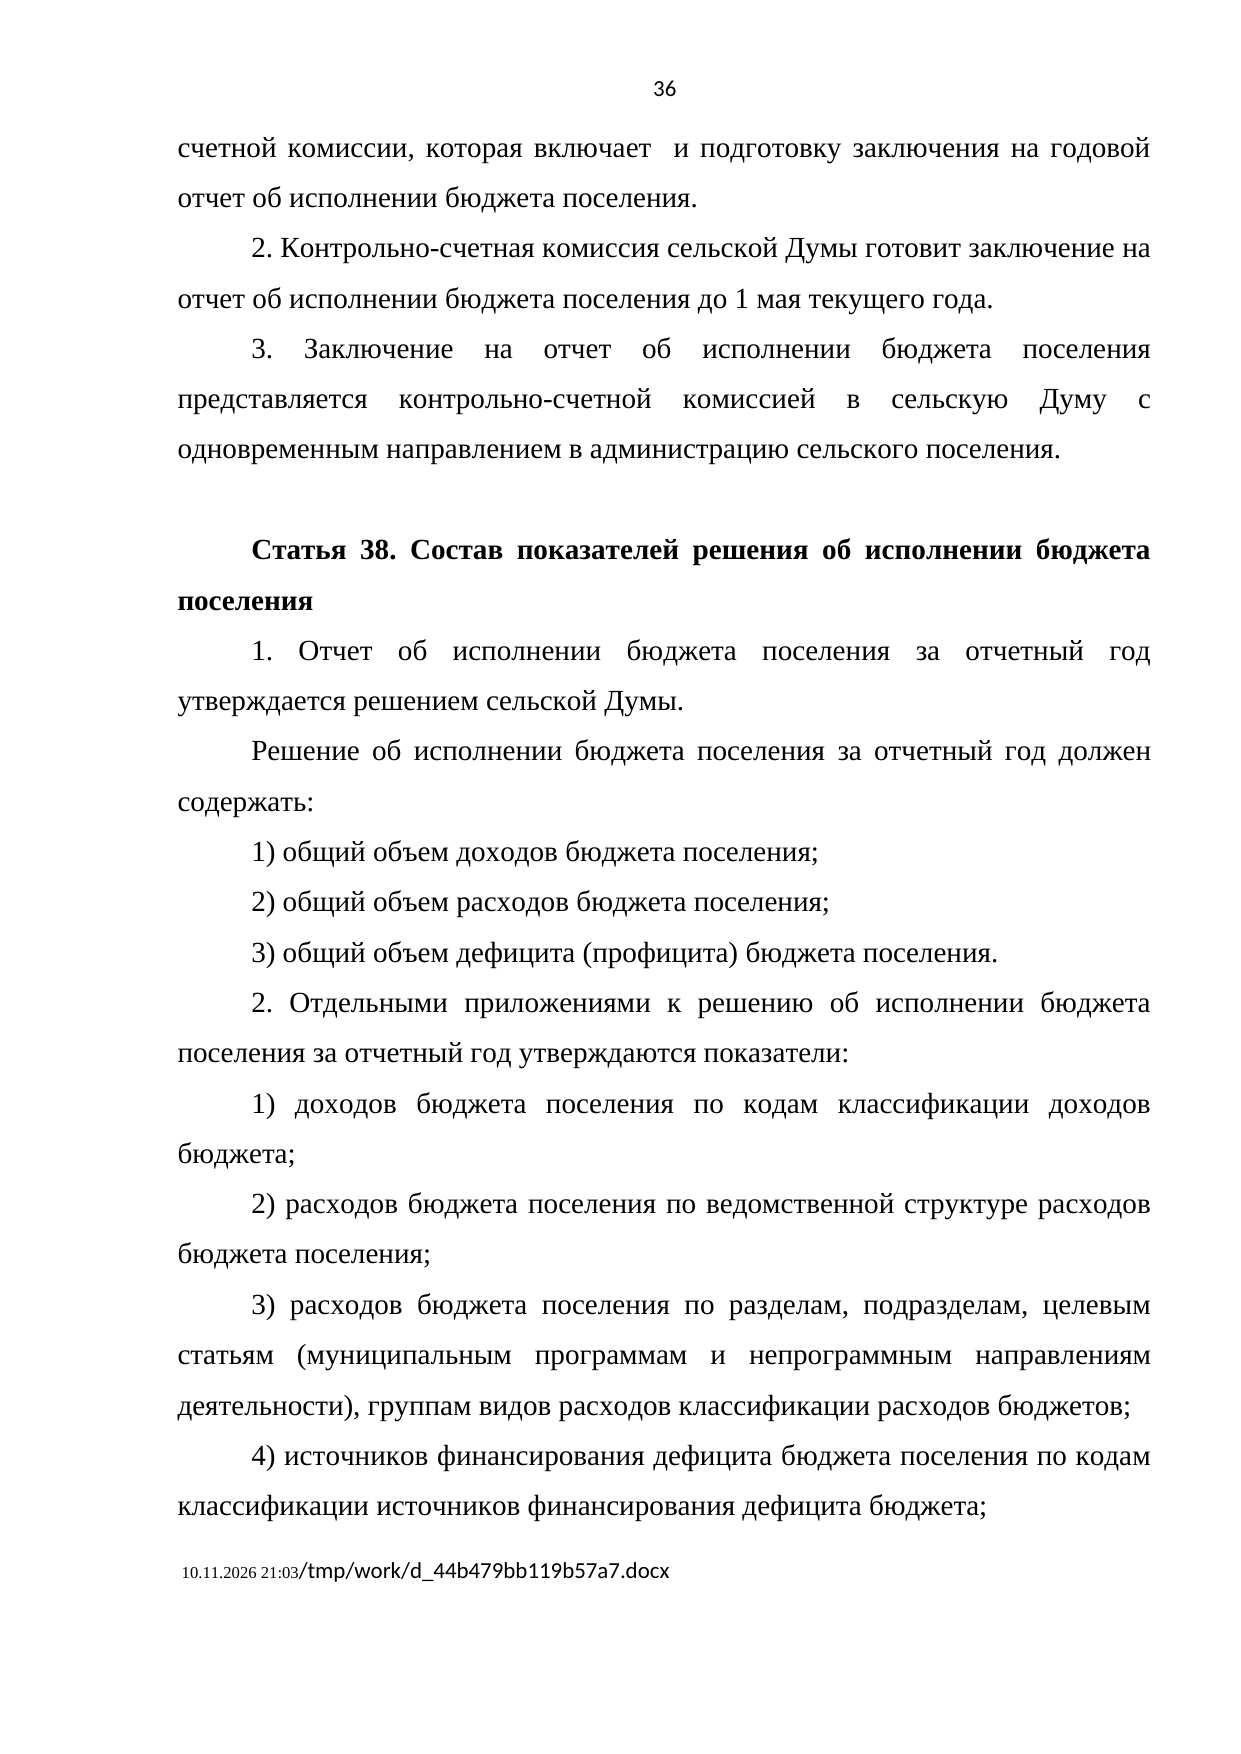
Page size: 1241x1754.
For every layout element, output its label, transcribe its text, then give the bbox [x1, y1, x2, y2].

text 4) источников финансирования дефицита бюджета поселения по кодам классификации источников финансирования дефицита бюджета; [177, 1438, 1152, 1522]
text 3) общий объем дефицита (профицита) бюджета поселения. [177, 935, 1152, 968]
text 1) общий объем доходов бюджета поселения; [177, 834, 1152, 868]
text 1. Отчет об исполнении бюджета поселения за отчетный год утверждается решением сельской Думы. [177, 633, 1152, 717]
text Решение об исполнении бюджета поселения за отчетный год должен содержать: [177, 733, 1152, 817]
text 2) общий объем расходов бюджета поселения; [177, 884, 1152, 918]
text Статья 38. Состав показателей решения об исполнении бюджета поселения [177, 532, 1152, 616]
text 2. Контрольно-счетная комиссия сельской Думы готовит заключение на отчет об исполнении бюджета поселения до 1 мая текущего года. [177, 230, 1152, 314]
text 2. Отдельными приложениями к решению об исполнении бюджета поселения за отчетный год утверждаются показатели: [177, 985, 1152, 1069]
text 3. Заключение на отчет об исполнении бюджета поселения представляется контрольно-счетной комиссией в сельскую Думу с одновременным направлением в администрацию сельского поселения. [177, 331, 1152, 465]
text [177, 130, 1152, 214]
text 2) расходов бюджета поселения по ведомственной структуре расходов бюджета поселения; [177, 1186, 1152, 1270]
text 3) расходов бюджета поселения по разделам, подразделам, целевым статьям (муниципальным программам и непрограммным направлениям деятельности), группам видов расходов классификации расходов бюджетов; [177, 1287, 1152, 1421]
text 1) доходов бюджета поселения по кодам классификации доходов бюджета; [177, 1086, 1152, 1169]
